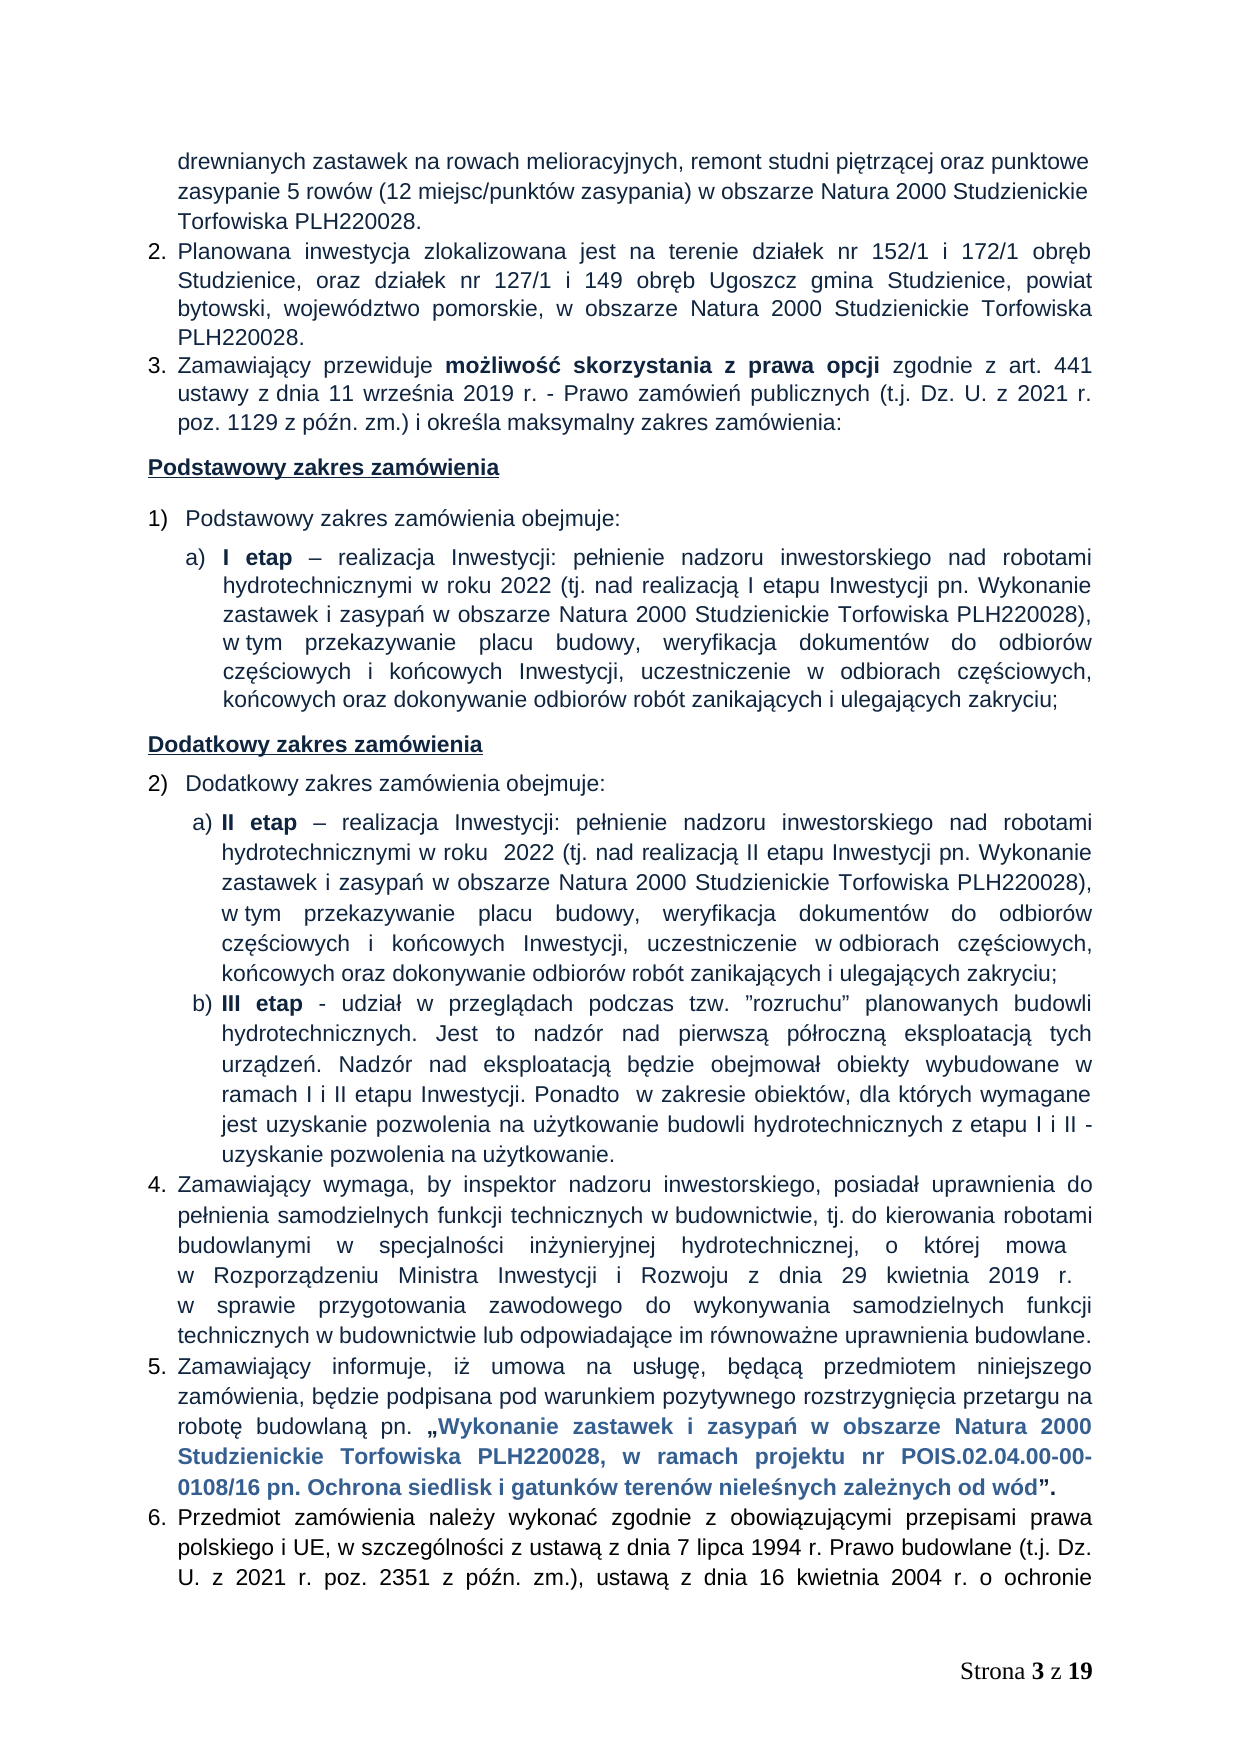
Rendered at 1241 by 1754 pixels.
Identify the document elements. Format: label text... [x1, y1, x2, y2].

list Zamawiający wymaga, by inspektor nadzoru inwestorskiego, posiadał uprawnienia do pełnienia samodzielnych funkcji technicznych w budownictwie, tj. do kierowania robotami budowlanymi w specjalności inżynieryjnej hydrotechnicznej, o której mowa w Rozporządzeniu Ministra Inwestycji i Rozwoju z dnia 29 kwietnia 2019 r. w sprawie przygotowania zawodowego do wykonywania samodzielnych funkcji technicznych w budownictwie lub odpowiadające im równoważne uprawnienia budowlane. [148, 1171, 1093, 1349]
list Zamawiający informuje, iż umowa na usługę, będącą przedmiotem niniejszego zamówienia, będzie podpisana pod warunkiem pozytywnego rozstrzygnięcia przetargu na robotę budowlaną pn. „Wykonanie zastawek i zasypań w obszarze Natura 2000 Studzienickie Torfowiska PLH220028, w ramach projektu nr POIS.02.04.00-00-0108/16 pn. Ochrona siedlisk i gatunków terenów nieleśnych zależnych od wód”. [148, 1353, 1093, 1500]
list Dodatkowy zakres zamówienia obejmuje: [148, 770, 1093, 796]
list Planowana inwestycja zlokalizowana jest na terenie działek nr 152/1 i 172/1 obręb Studzienice, oraz działek nr 127/1 i 149 obręb Ugoszcz gmina Studzienice, powiat bytowski, województwo pomorskie, w obszarze Natura 2000 Studzienickie Torfowiska PLH220028. [148, 238, 1093, 350]
list III etap - udział w przeglądach podczas tzw. ”rozruchu” planowanych budowli hydrotechnicznych. Jest to nadzór nad pierwszą półroczną eksploatacją tych urządzeń. Nadzór nad eksploatacją będzie obejmował obiekty wybudowane w ramach I i II etapu Inwestycji. Ponadto w zakresie obiektów, dla których wymagane jest uzyskanie pozwolenia na użytkowanie budowli hydrotechnicznych z etapu I i II - uzyskanie pozwolenia na użytkowanie. [192, 990, 1093, 1167]
list Podstawowy zakres zamówienia obejmuje: [148, 505, 1093, 531]
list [148, 1504, 1093, 1590]
text Dodatkowy zakres zamówienia [148, 731, 1093, 757]
list Zamawiający przewiduje możliwość skorzystania z prawa opcji zgodnie z art. 441 ustawy z dnia 11 września 2019 r. - Prawo zamówień publicznych (t.j. Dz. U. z 2021 r. poz. 1129 z późn. zm.) i określa maksymalny zakres zamówienia: [148, 352, 1093, 435]
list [148, 148, 1093, 234]
list I etap – realizacja Inwestycji: pełnienie nadzoru inwestorskiego nad robotami hydrotechnicznymi w roku 2022 (tj. nad realizacją I etapu Inwestycji pn. Wykonanie zastawek i zasypań w obszarze Natura 2000 Studzienickie Torfowiska PLH220028), w tym przekazywanie placu budowy, weryfikacja dokumentów do odbiorów częściowych i końcowych Inwestycji, uczestniczenie w odbiorach częściowych, końcowych oraz dokonywanie odbiorów robót zanikających i ulegających zakryciu; [185, 544, 1093, 712]
text Podstawowy zakres zamówienia [148, 454, 1093, 480]
list II etap – realizacja Inwestycji: pełnienie nadzoru inwestorskiego nad robotami hydrotechnicznymi w roku 2022 (tj. nad realizacją II etapu Inwestycji pn. Wykonanie zastawek i zasypań w obszarze Natura 2000 Studzienickie Torfowiska PLH220028), w tym przekazywanie placu budowy, weryfikacja dokumentów do odbiorów częściowych i końcowych Inwestycji, uczestniczenie w odbiorach częściowych, końcowych oraz dokonywanie odbiorów robót zanikających i ulegających zakryciu; [192, 809, 1093, 986]
